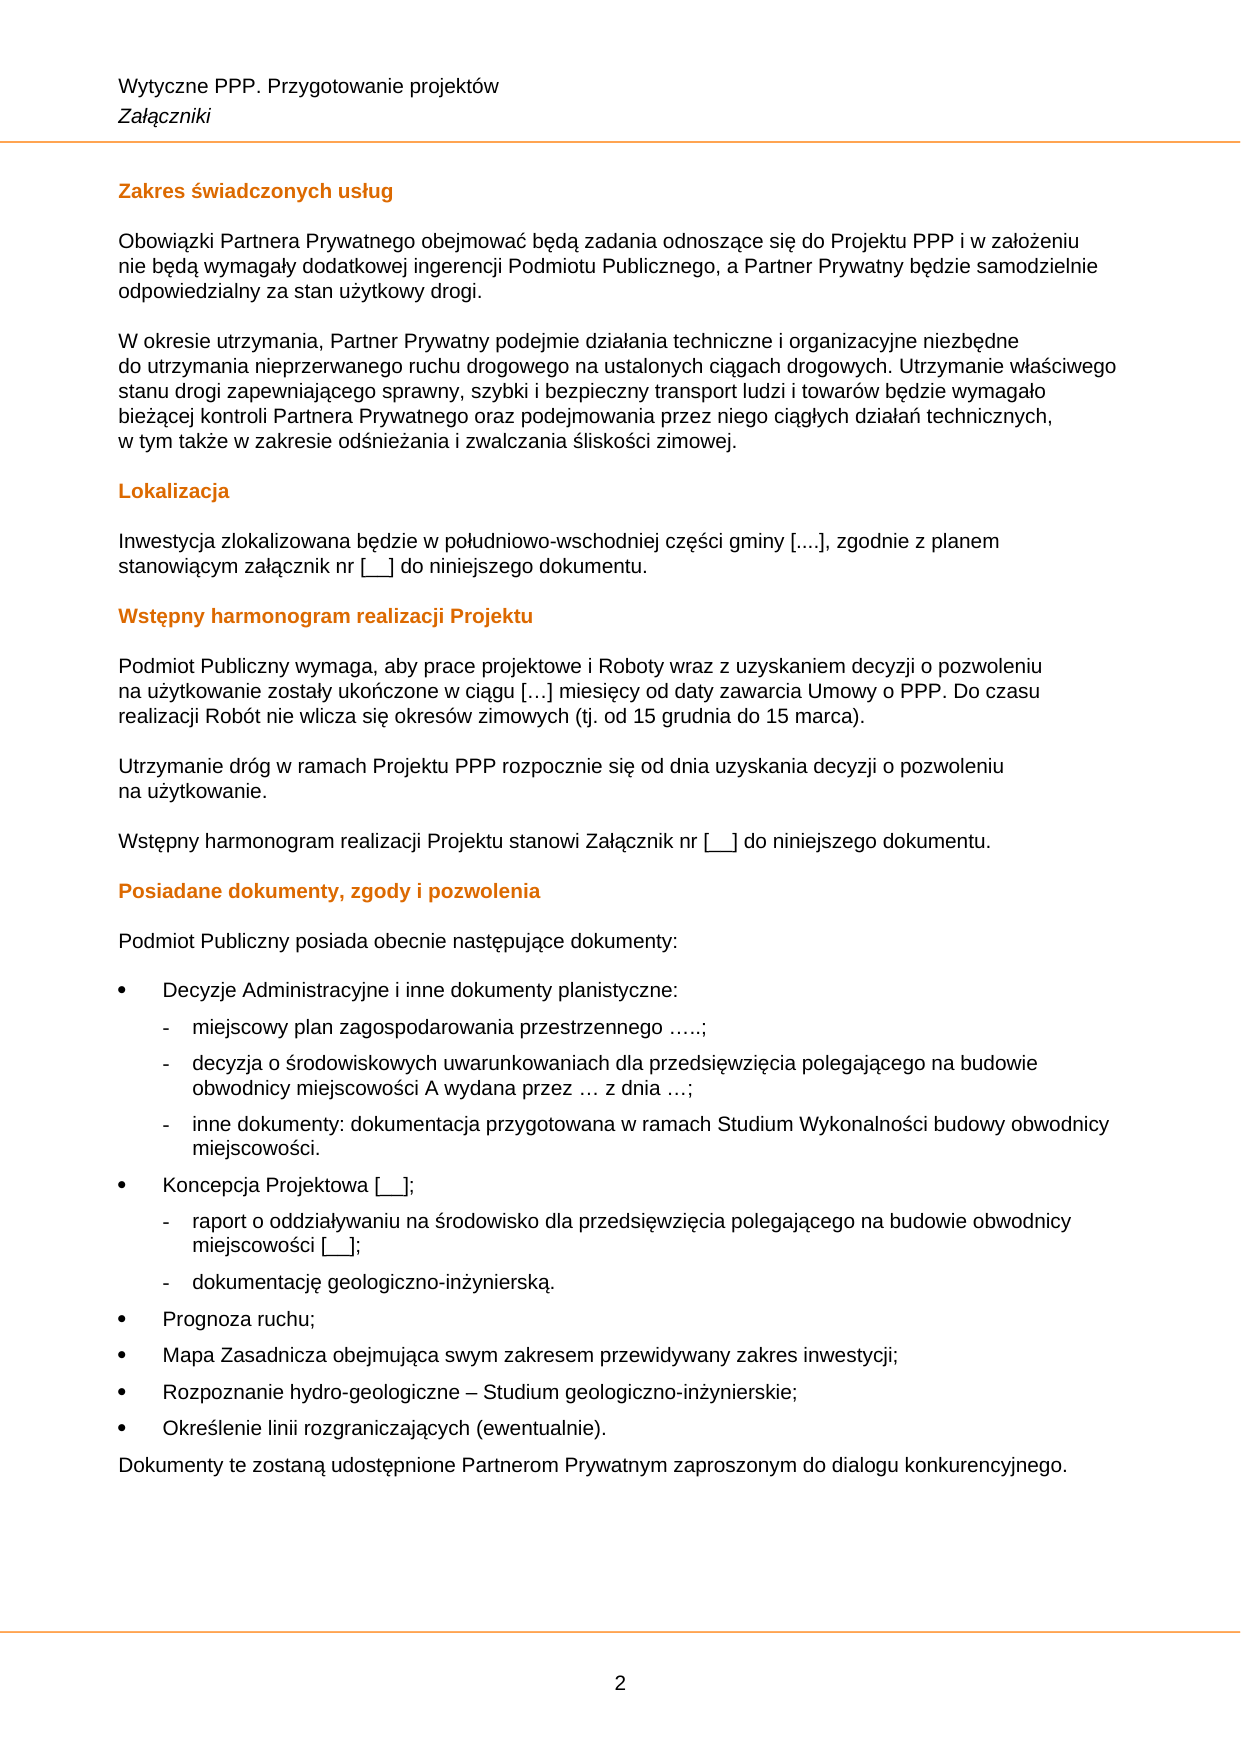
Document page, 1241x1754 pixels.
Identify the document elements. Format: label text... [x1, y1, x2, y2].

list Dokumenty te zostaną udostępnione Partnerom Prywatnym zaproszonym do dialogu konkurencyjnego. [118, 1453, 1122, 1477]
text Podmiot Publiczny wymaga, aby prace projektowe i Roboty wraz z uzyskaniem decyzji o pozwoleniu na użytkowanie zostały ukończone w ciągu […] miesięcy od daty zawarcia Umowy o PPP. Do czasu realizacji Robót nie wlicza się okresów zimowych (tj. od 15 grudnia do 15 marca). [118, 653, 1122, 728]
text Inwestycja zlokalizowana będzie w południowo-wschodniej części gminy [....], zgodnie z planem stanowiącym załącznik nr [__] do niniejszego dokumentu. [118, 528, 1122, 578]
text Wstępny harmonogram realizacji Projektu stanowi Załącznik nr [__] do niniejszego dokumentu. [118, 828, 1122, 853]
text Podmiot Publiczny posiada obecnie następujące dokumenty: [118, 928, 1122, 953]
text Zakres świadczonych usług [118, 178, 1122, 203]
list raport o oddziaływaniu na środowisko dla przedsięwzięcia polegającego na budowie obwodnicy miejscowości [__]; [162, 1209, 1122, 1257]
list Rozpoznanie hydro-geologiczne – Studium geologiczno-inżynierskie; [118, 1379, 1122, 1403]
list Określenie linii rozgraniczających (ewentualnie). [118, 1416, 1122, 1440]
text Utrzymanie dróg w ramach Projektu PPP rozpocznie się od dnia uzyskania decyzji o pozwoleniu na użytkowanie. [118, 753, 1122, 803]
list Koncepcja Projektowa [__]; [118, 1172, 1122, 1197]
text Obowiązki Partnera Prywatnego obejmować będą zadania odnoszące się do Projektu PPP i w założeniu nie będą wymagały dodatkowej ingerencji Podmiotu Publicznego, a Partner Prywatny będzie samodzielnie odpowiedzialny za stan użytkowy drogi. [118, 228, 1122, 303]
list Decyzje Administracyjne i inne dokumenty planistyczne: [118, 978, 1122, 1002]
list inne dokumenty: dokumentacja przygotowana w ramach Studium Wykonalności budowy obwodnicy miejscowości. [162, 1112, 1122, 1160]
text Posiadane dokumenty, zgody i pozwolenia [118, 878, 1122, 903]
list decyzja o środowiskowych uwarunkowaniach dla przedsięwzięcia polegającego na budowie obwodnicy miejscowości A wydana przez … z dnia …; [162, 1051, 1122, 1099]
list Prognoza ruchu; [118, 1306, 1122, 1330]
list Mapa Zasadnicza obejmująca swym zakresem przewidywany zakres inwestycji; [118, 1343, 1122, 1367]
text W okresie utrzymania, Partner Prywatny podejmie działania techniczne i organizacyjne niezbędne do utrzymania nieprzerwanego ruchu drogowego na ustalonych ciągach drogowych. Utrzymanie właściwego stanu drogi zapewniającego sprawny, szybki i bezpieczny transport ludzi i towarów będzie wymagało bieżącej kontroli Partnera Prywatnego oraz podejmowania przez niego ciągłych działań technicznych, w tym także w zakresie odśnieżania i zwalczania śliskości zimowej. [118, 328, 1122, 453]
text Wstępny harmonogram realizacji Projektu [118, 603, 1122, 628]
text Lokalizacja [118, 478, 1122, 503]
list dokumentację geologiczno-inżynierską. [162, 1270, 1122, 1294]
list miejscowy plan zagospodarowania przestrzennego …..; [162, 1014, 1122, 1039]
